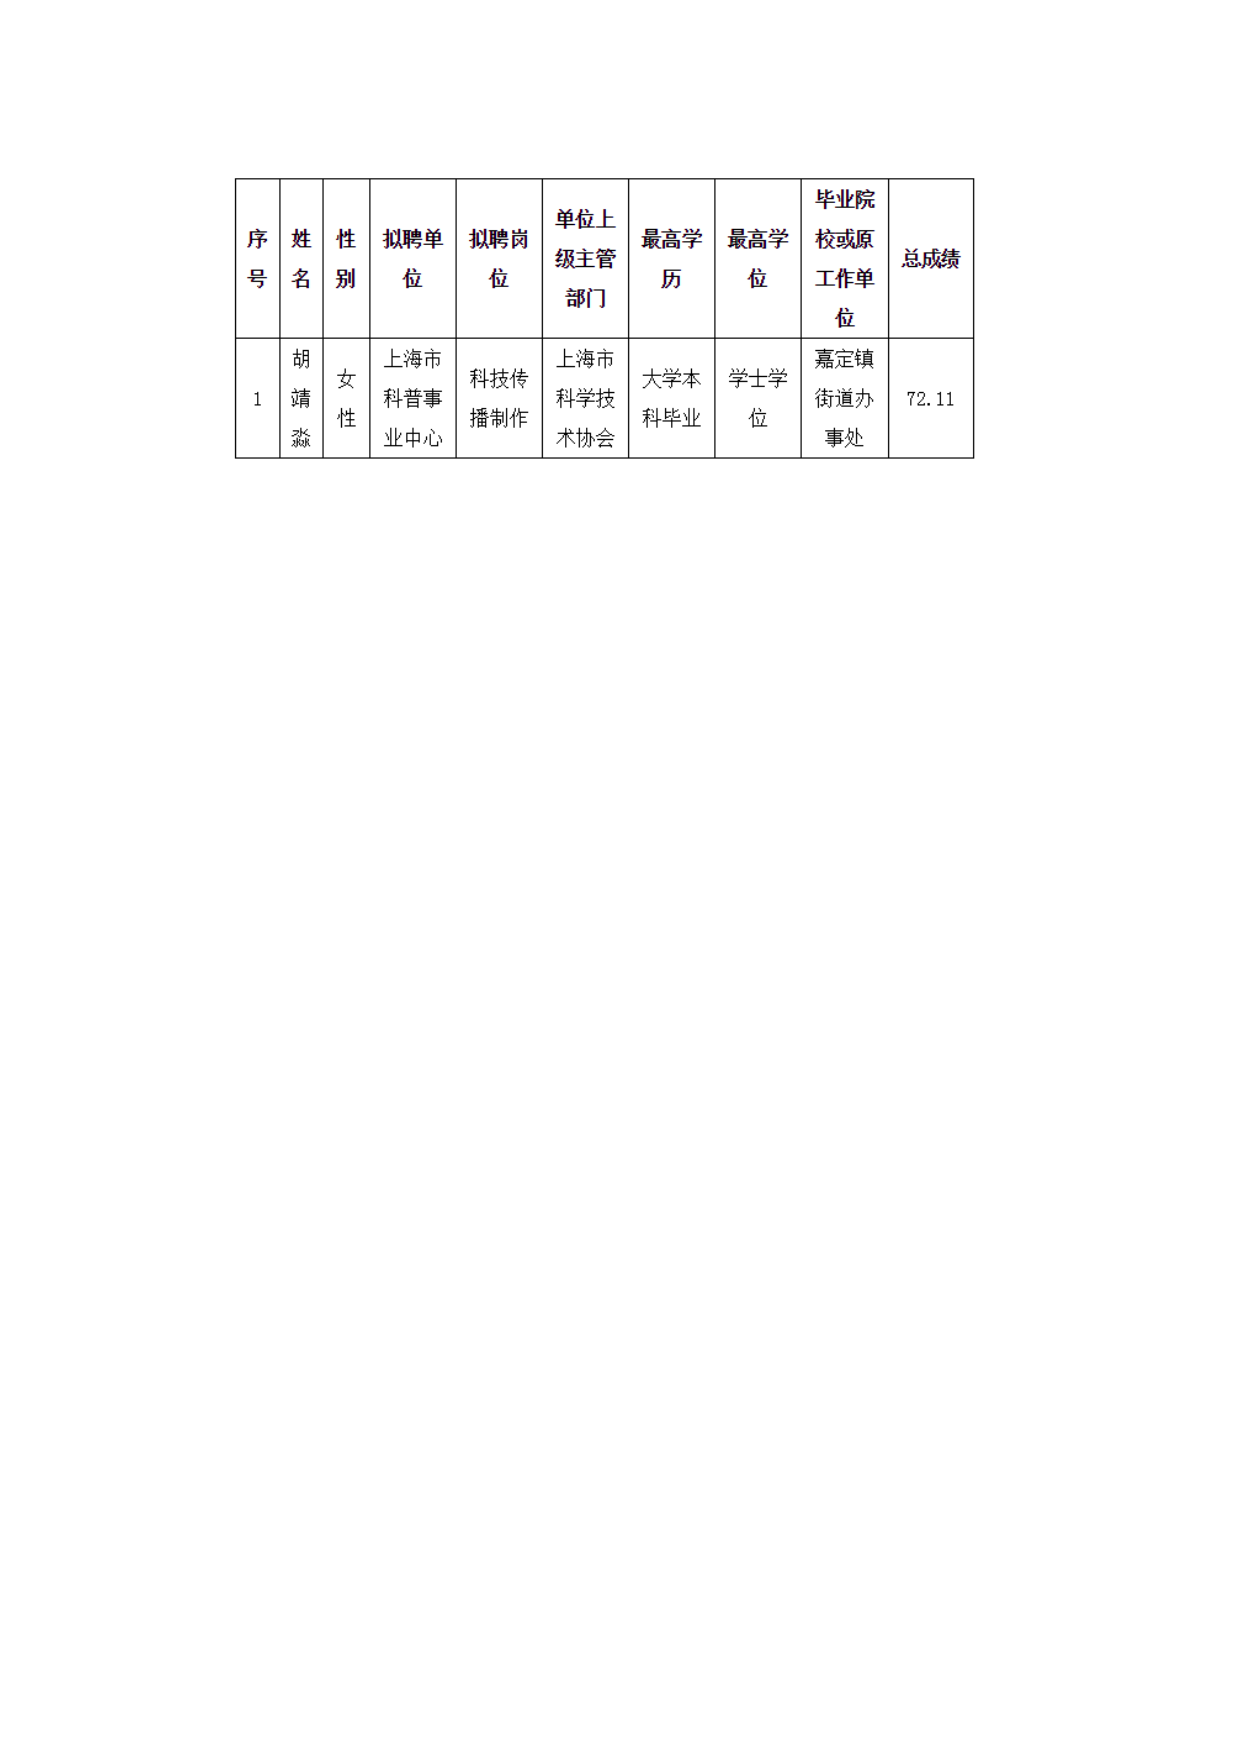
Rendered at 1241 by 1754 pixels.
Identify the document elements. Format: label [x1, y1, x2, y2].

picture [187, 162, 1052, 502]
